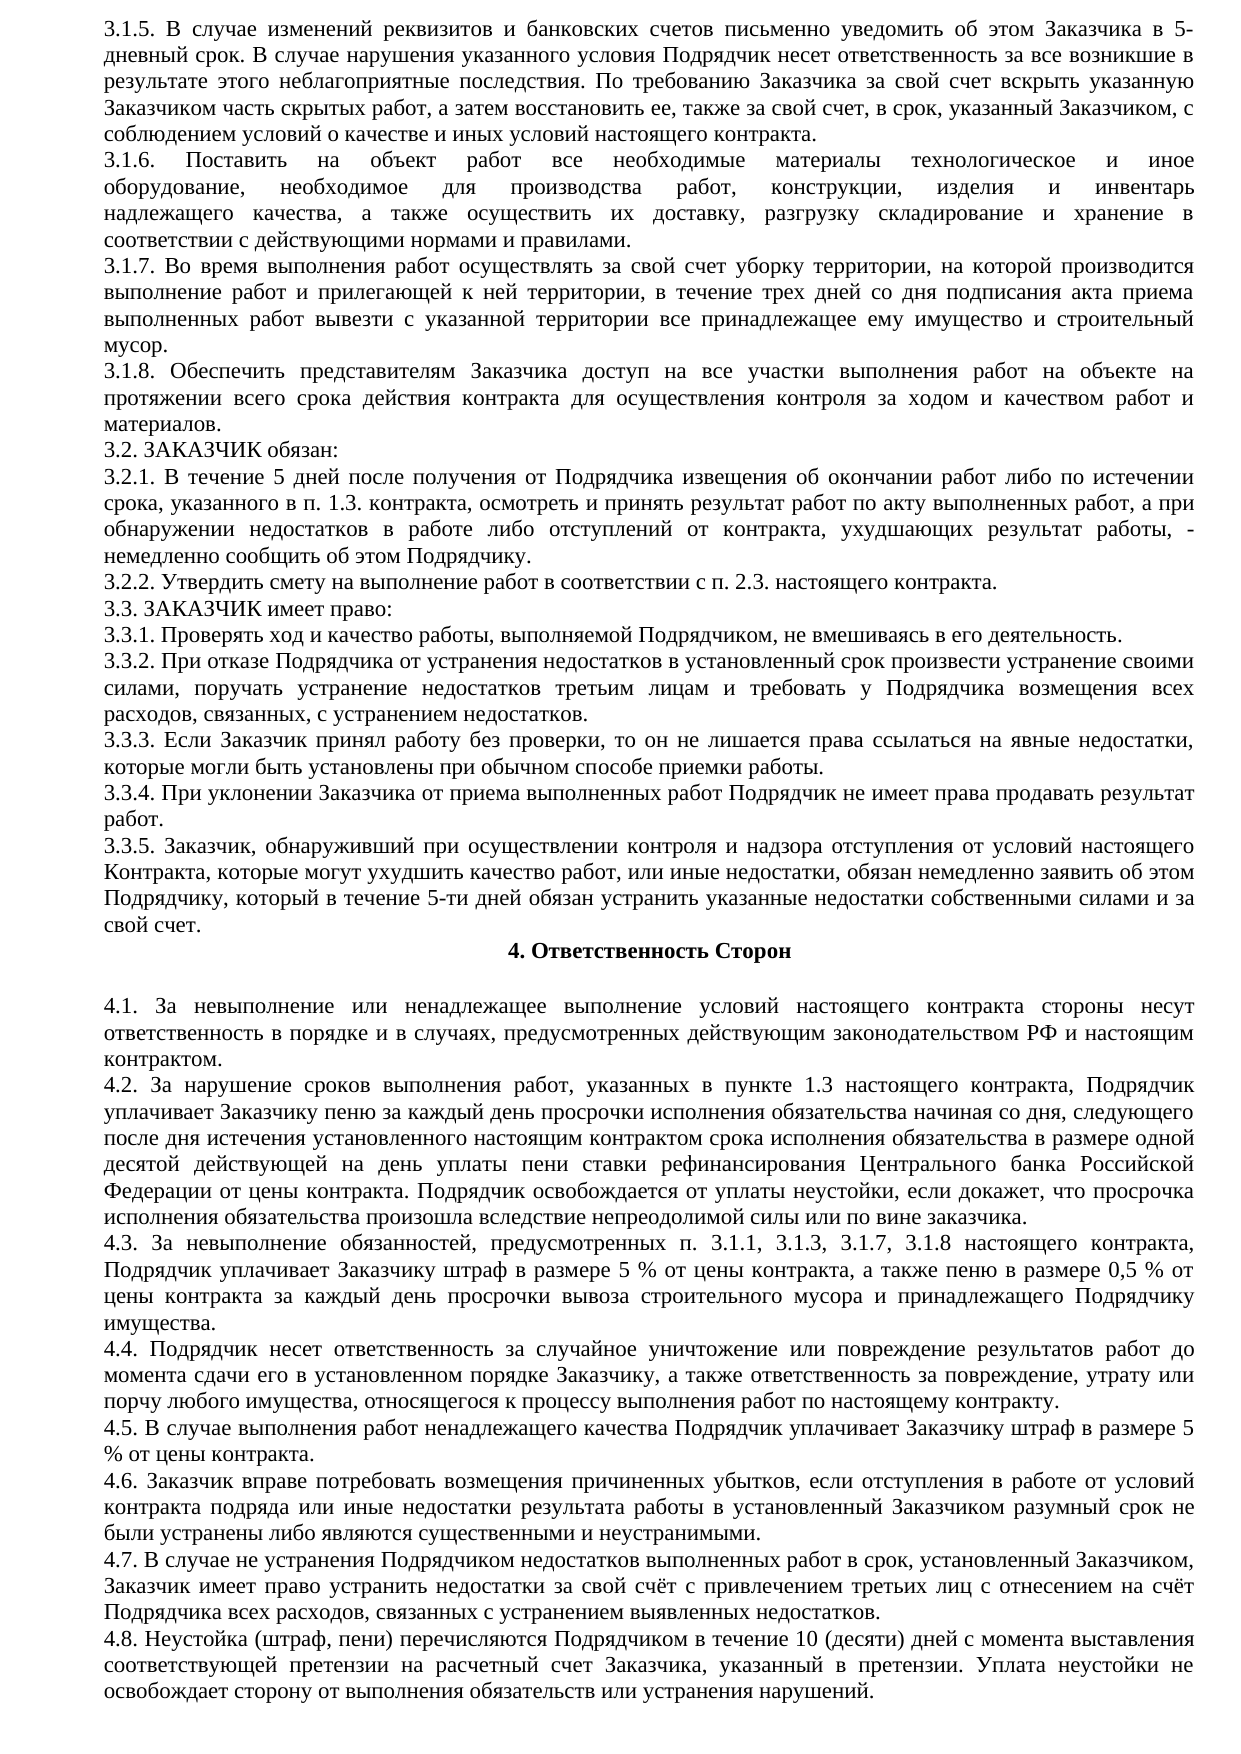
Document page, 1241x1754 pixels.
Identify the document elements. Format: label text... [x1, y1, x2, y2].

text 3.1.5. В случае изменений реквизитов и банковских счетов письменно уведомить об этом Заказчика в 5-дневный срок. В случае нарушения указанного условия Подрядчик несет ответственность за все возникшие в результате этого неблагоприятные последствия. По требованию Заказчика за свой счет вскрыть указанную Заказчиком часть скрытых работ, а затем восстановить ее, также за свой счет, в срок, указанный Заказчиком, с соблюдением условий о качестве и иных условий настоящего контракта. [103, 15, 1196, 147]
text 4.6. Заказчик вправе потребовать возмещения причиненных убытков, если отступления в работе от условий контракта подряда или иные недостатки результата работы в установленный Заказчиком разумный срок не были устранены либо являются существенными и неустранимыми. [103, 1467, 1196, 1546]
text 3.3. ЗАКАЗЧИК имеет право: [103, 594, 1196, 621]
text 3.2.2. Утвердить смету на выполнение работ в соответствии с п. 2.3. настоящего контракта. [103, 568, 1196, 594]
text 4. Ответственность Сторон [103, 937, 1196, 963]
text 4.3. За невыполнение обязанностей, предусмотренных п. 3.1.1, 3.1.3, 3.1.7, 3.1.8 настоящего контракта, Подрядчик уплачивает Заказчику штраф в размере 5 % от цены контракта, а также пеню в размере 0,5 % от цены контракта за каждый день просрочки вывоза строительного мусора и принадлежащего Подрядчику имущества. [103, 1229, 1196, 1335]
text 4.8. Неустойка (штраф, пени) перечисляются Подрядчиком в течение 10 (десяти) дней с момента выставления соответствующей претензии на расчетный счет Заказчика, указанный в претензии. Уплата неустойки не освобождает сторону от выполнения обязательств или устранения нарушений. [103, 1625, 1196, 1704]
text 3.2.1. В течение 5 дней после получения от Подрядчика извещения об окончании работ либо по истечении срока, указанного в п. 1.3. контракта, осмотреть и принять результат работ по акту выполненных работ, а при обнаружении недостатков в работе либо отступлений от контракта, ухудшающих результат работы, - немедленно сообщить об этом Подрядчику. [103, 463, 1196, 568]
text 4.7. В случае не устранения Подрядчиком недостатков выполненных работ в срок, установленный Заказчиком, Заказчик имеет право устранить недостатки за свой счёт с привлечением третьих лиц с отнесением на счёт Подрядчика всех расходов, связанных с устранением выявленных недостатков. [103, 1546, 1196, 1625]
text 3.3.5. Заказчик, обнаруживший при осуществлении контроля и надзора отступления от условий настоящего Контракта, которые могут ухудшить качество работ, или иные недостатки, обязан немедленно заявить об этом Подрядчику, который в течение 5-ти дней обязан устранить указанные недостатки собственными силами и за свой счет. [103, 832, 1196, 937]
text 3.3.2. При отказе Подрядчика от устранения недостатков в установленный срок произвести устранение своими силами, поручать устранение недостатков третьим лицам и требовать у Подрядчика возмещения всех расходов, связанных, с устранением недостатков. [103, 647, 1196, 726]
text 4.2. За нарушение сроков выполнения работ, указанных в пункте 1.3 настоящего контракта, Подрядчик уплачивает Заказчику пеню за каждый день просрочки исполнения обязательства начиная со дня, следующего после дня истечения установленного настоящим контрактом срока исполнения обязательства в размере одной десятой действующей на день уплаты пени ставки рефинансирования Центрального банка Российской Федерации от цены контракта. Подрядчик освобождается от уплаты неустойки, если докажет, что просрочка исполнения обязательства произошла вследствие непреодолимой силы или по вине заказчика. [103, 1071, 1196, 1229]
text 4.5. В случае выполнения работ ненадлежащего качества Подрядчик уплачивает Заказчику штраф в размере 5 % от цены контракта. [103, 1414, 1196, 1467]
text 3.1.8. Обеспечить представителям Заказчика доступ на все участки выполнения работ на объекте на протяжении всего срока действия контракта для осуществления контроля за ходом и качеством работ и материалов. [103, 357, 1196, 436]
text 3.2. ЗАКАЗЧИК обязан: [103, 436, 1196, 463]
text 4.1. За невыполнение или ненадлежащее выполнение условий настоящего контракта стороны несут ответственность в порядке и в случаях, предусмотренных действующим законодательством РФ и настоящим контрактом. [103, 992, 1196, 1071]
text 3.1.6. Поставить на объект работ все необходимые материалы технологическое и иное оборудование, необходимое для производства работ, конструкции, изделия и инвентарь надлежащего качества, а также осуществить их доставку, разгрузку складирование и хранение в соответствии с действующими нормами и правилами. [103, 147, 1196, 252]
text 3.3.4. При уклонении Заказчика от приема выполненных работ Подрядчик не имеет права продавать результат работ. [103, 779, 1196, 832]
text 3.3.3. Если Заказчик принял работу без проверки, то он не лишается права ссылаться на явные недостатки, которые могли быть установлены при обычном способе приемки работы. [103, 726, 1196, 779]
text 4.4. Подрядчик несет ответственность за случайное уничтожение или повреждение результатов работ до момента сдачи его в установленном порядке Заказчику, а также ответственность за повреждение, утрату или порчу любого имущества, относящегося к процессу выполнения работ по настоящему контракту. [103, 1335, 1196, 1414]
text 3.1.7. Во время выполнения работ осуществлять за свой счет уборку территории, на которой производится выполнение работ и прилегающей к ней территории, в течение трех дней со дня подписания акта приема выполненных работ вывезти с указанной территории все принадлежащее ему имущество и строительный мусор. [103, 252, 1196, 357]
text 3.3.1. Проверять ход и качество работы, выполняемой Подрядчиком, не вмешиваясь в его деятельность. [103, 621, 1196, 647]
